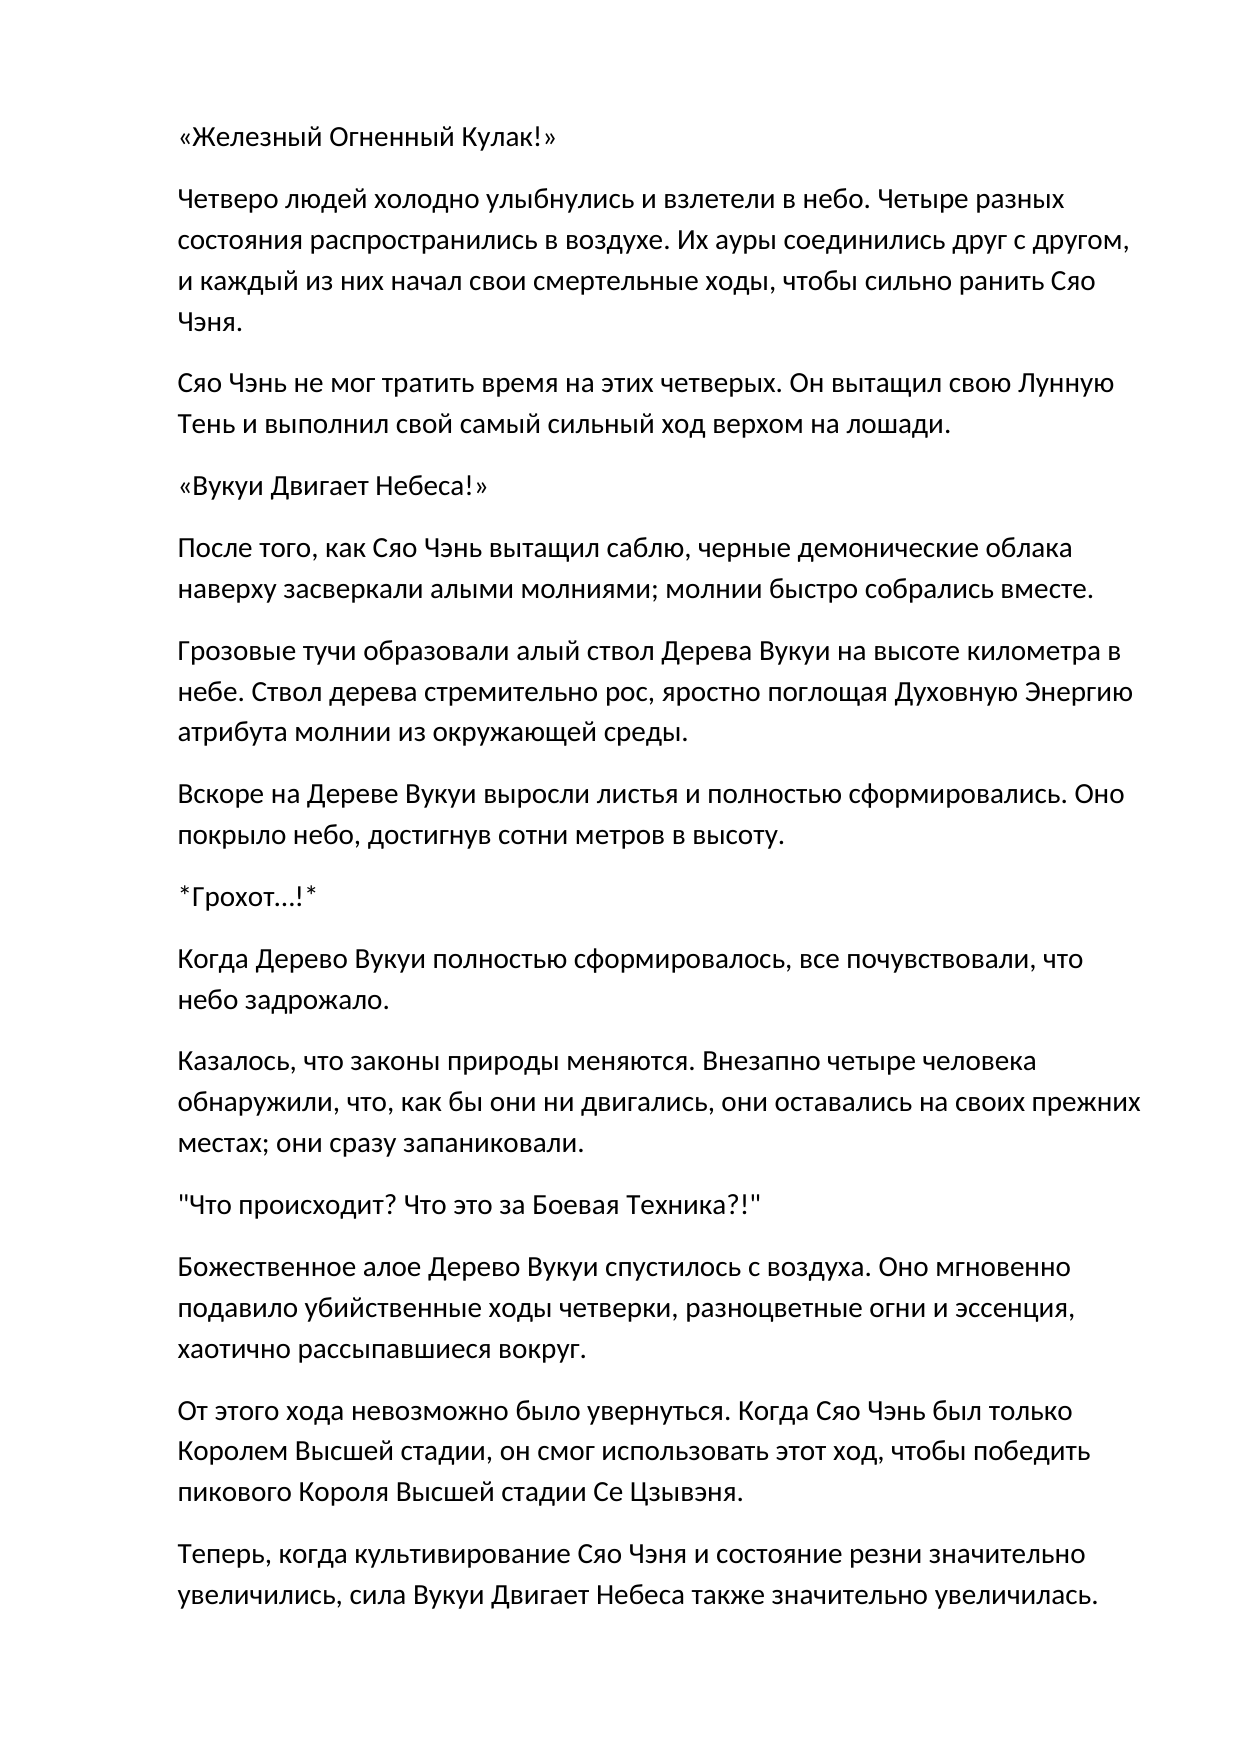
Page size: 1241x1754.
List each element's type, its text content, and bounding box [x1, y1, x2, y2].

text Сяо Чэнь не мог тратить время на этих четверых. Он вытащил свою Лунную Тень и выполнил свой самый сильный ход верхом на лошади. [177, 364, 1152, 441]
text "Что происходит? Что это за Боевая Техника?!" [177, 1186, 1152, 1222]
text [177, 1535, 1152, 1612]
text Когда Дерево Вукуи полностью сформировалось, все почувствовали, что небо задрожало. [177, 940, 1152, 1016]
text От этого хода невозможно было увернуться. Когда Сяо Чэнь был только Королем Высшей стадии, он смог использовать этот ход, чтобы победить пикового Короля Высшей стадии Се Цзывэня. [177, 1392, 1152, 1509]
text Вскоре на Дереве Вукуи выросли листья и полностью сформировались. Оно покрыло небо, достигнув сотни метров в высоту. [177, 775, 1152, 852]
text Божественное алое Дерево Вукуи спустилось с воздуха. Оно мгновенно подавило убийственные ходы четверки, разноцветные огни и эссенция, хаотично рассыпавшиеся вокруг. [177, 1248, 1152, 1365]
text «Вукуи Двигает Небеса!» [177, 467, 1152, 503]
text Грозовые тучи образовали алый ствол Дерева Вукуи на высоте километра в небе. Ствол дерева стремительно рос, яростно поглощая Духовную Энергию атрибута молнии из окружающей среды. [177, 632, 1152, 749]
text «Железный Огненный Кулак!» [177, 118, 1152, 154]
text Казалось, что законы природы меняются. Внезапно четыре человека обнаружили, что, как бы они ни двигались, они оставались на своих прежних местах; они сразу запаниковали. [177, 1042, 1152, 1160]
text После того, как Сяо Чэнь вытащил саблю, черные демонические облака наверху засверкали алыми молниями; молнии быстро собрались вместе. [177, 529, 1152, 606]
text Четверо людей холодно улыбнулись и взлетели в небо. Четыре разных состояния распространились в воздухе. Их ауры соединились друг с другом, и каждый из них начал свои смертельные ходы, чтобы сильно ранить Сяо Чэня. [177, 180, 1152, 338]
text *Грохот…!* [177, 878, 1152, 914]
